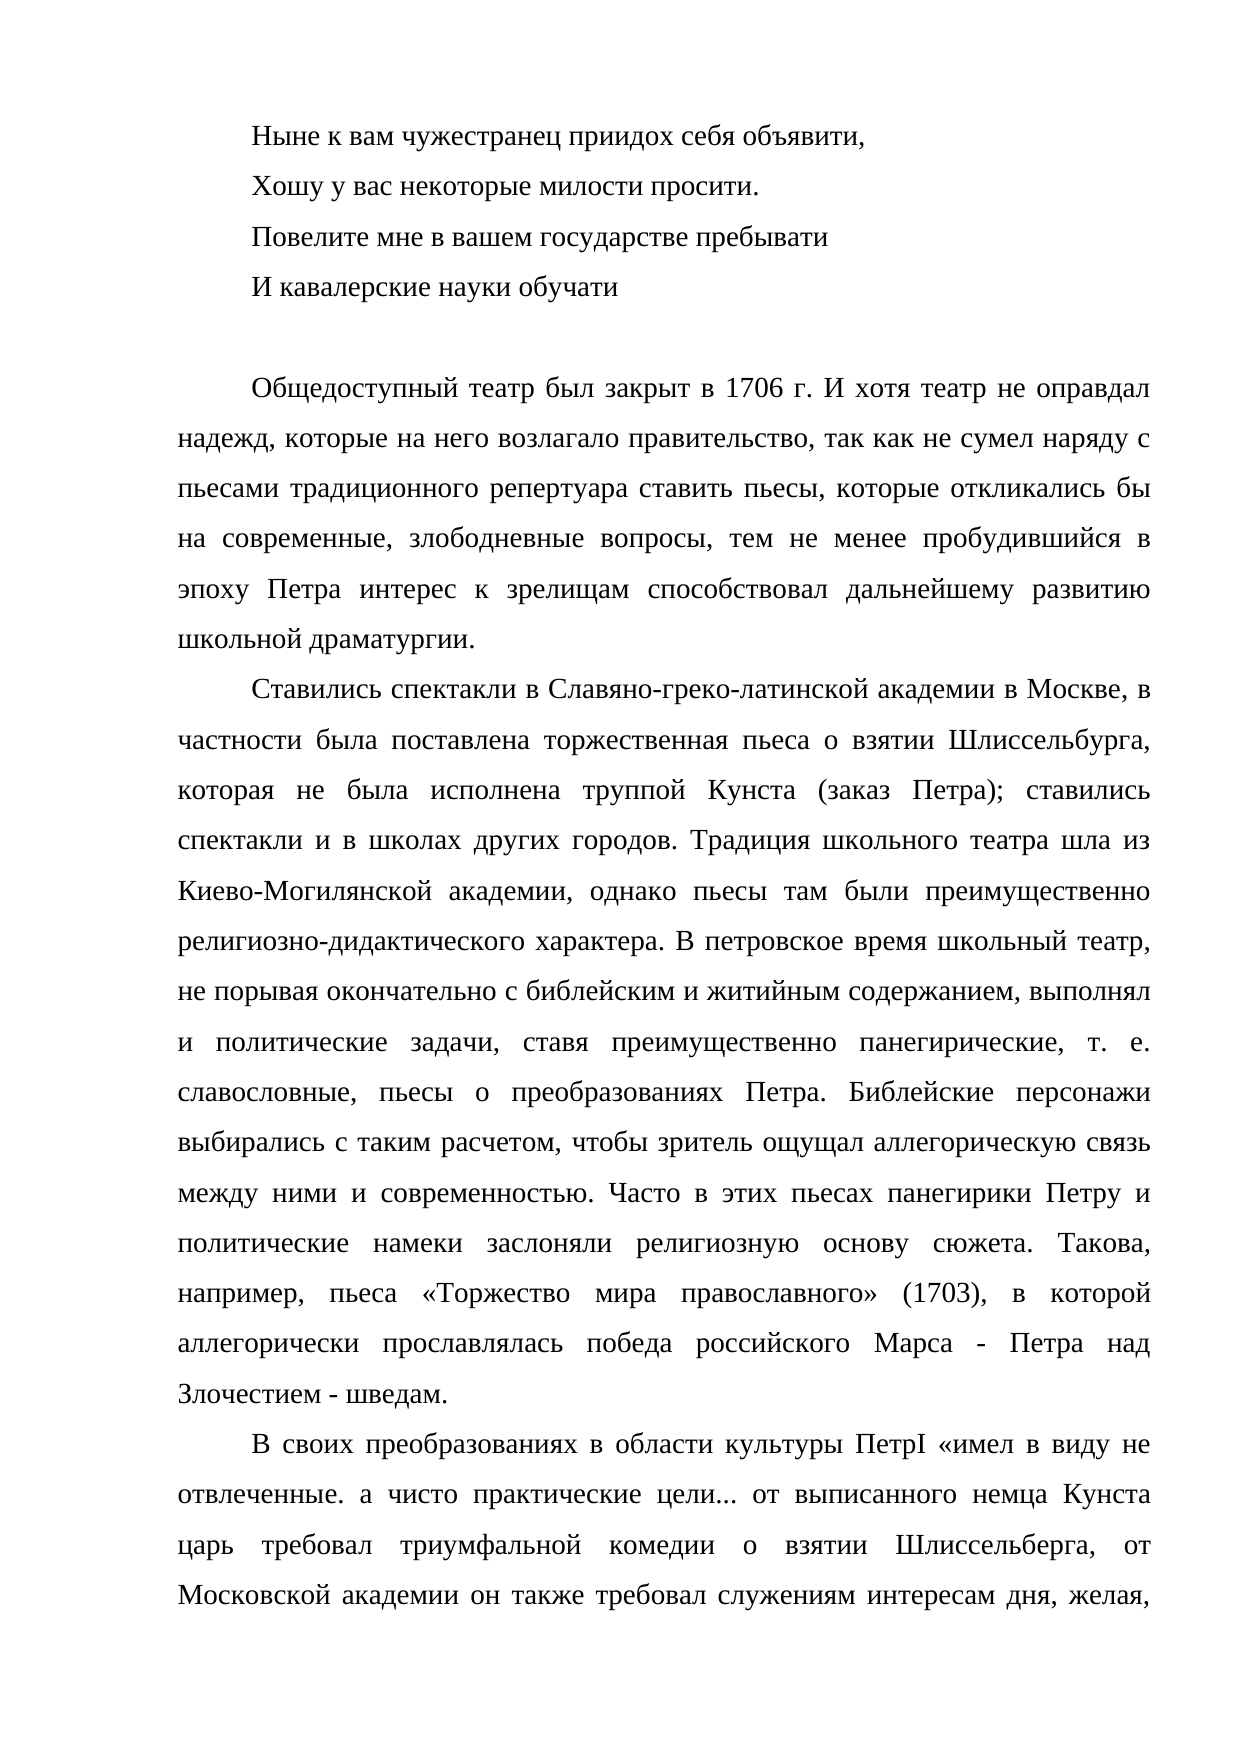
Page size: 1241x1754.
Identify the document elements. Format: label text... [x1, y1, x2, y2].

text Общедоступный театр был закрыт в 1706 г. И хотя театр не оправдал надежд, которые на него возлагало правительство, так как не сумел наряду с пьесами традиционного репертуара ставить пьесы, которые откликались бы на современные, злободневные вопросы, тем не менее пробудившийся в эпоху Петра интерес к зрелищам способствовал дальнейшему развитию школьной драматургии. [177, 370, 1152, 655]
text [177, 1426, 1152, 1611]
text Хошу у вас некоторые милости просити. [177, 168, 1152, 202]
text Ставились спектакли в Славяно-греко-латинской академии в Москве, в частности была поставлена торжественная пьеса о взятии Шлиссельбурга, которая не была исполнена труппой Кунста (заказ Петра); ставились спектакли и в школах других городов. Традиция школьного театра шла из Киево-Могилянской академии, однако пьесы там были преимущественно религиозно-дидактического характера. В петровское время школьный театр, не порывая окончательно с библейским и житийным содержанием, выполнял и политические задачи, ставя преимущественно панегирические, т. е. славословные, пьесы о преобразованиях Петра. Библейские персонажи выбирались с таким расчетом, чтобы зритель ощущал аллегорическую связь между ними и современностью. Часто в этих пьесах панегирики Петру и политические намеки заслоняли религиозную основу сюжета. Такова, например, пьеса «Торжество мира православного» (1703), в которой аллегорически прославлялась победа российского Марса - Петра над Злочестием - шведам. [177, 672, 1152, 1409]
text Повелите мне в вашем государстве пребывати [177, 219, 1152, 252]
text И кавалерские науки обучати [177, 269, 1152, 303]
text Ныне к вам чужестранец приидох себя объявити, [177, 118, 1152, 152]
